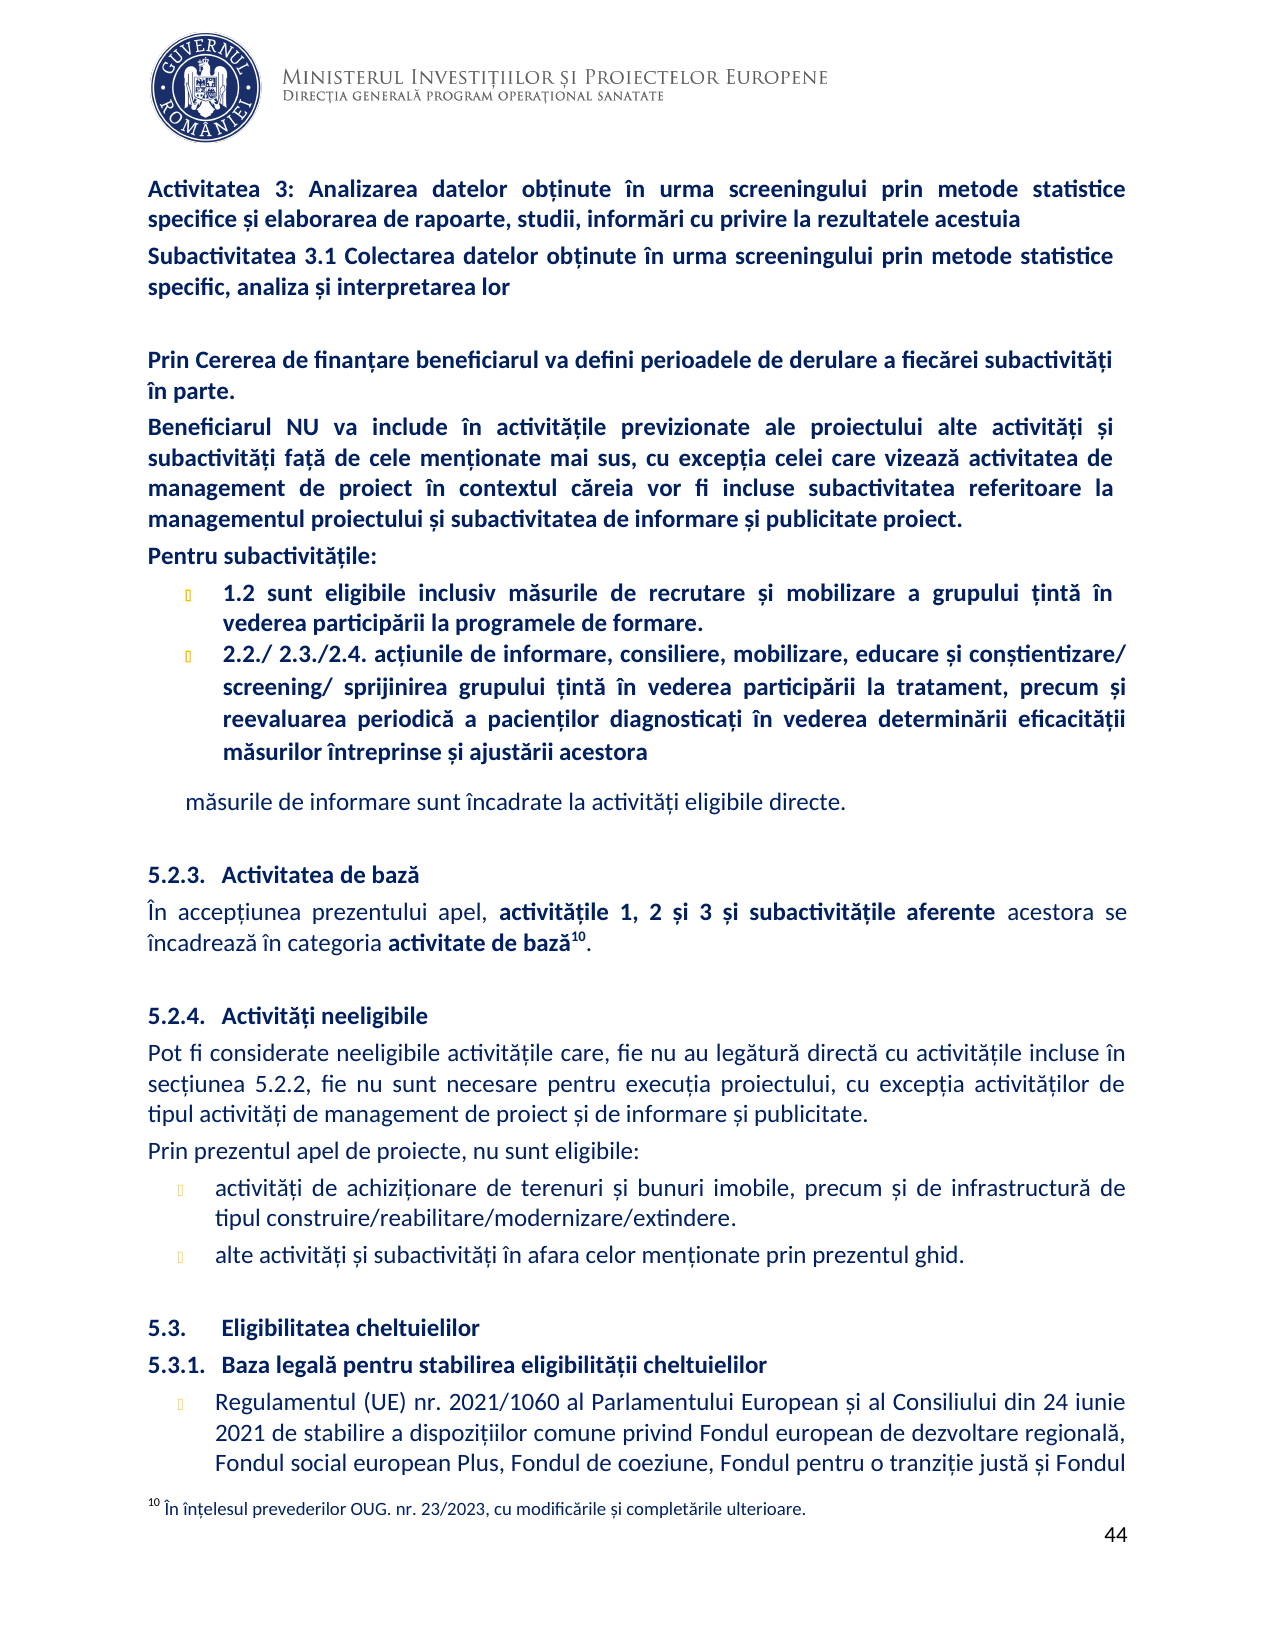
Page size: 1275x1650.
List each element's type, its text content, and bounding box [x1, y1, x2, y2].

text În accepțiunea prezentului apel, activitățile 1, 2 și 3 și subactivitățile aferente acestora se încadrează în categoria activitate de bază. [148, 896, 1127, 957]
list 2.2./ 2.3./2.4. acțiunile de informare, consiliere, mobilizare, educare și conștientizare/ screening/ sprijinirea grupului țintă în vederea participării la tratament, precum și reevaluarea periodică a pacienților diagnosticați în vederea determinării eficacității măsurilor întreprinse și ajustării acestora [185, 638, 1127, 767]
list activități de achiziționare de terenuri și bunuri imobile, precum și de infrastructură de tipul construire/reabilitare/modernizare/extindere. [177, 1172, 1127, 1233]
picture [147, 29, 852, 145]
list Eligibilitatea cheltuielilor [148, 1313, 1127, 1343]
list Baza legală pentru stabilirea eligibilității cheltuielilor [148, 1349, 1127, 1380]
list alte activități și subactivități în afara celor menționate prin prezentul ghid. [177, 1239, 1127, 1269]
text Pentru subactivitățile: [148, 540, 1115, 570]
text Prin prezentul apel de proiecte, nu sunt eligibile: [148, 1135, 1127, 1166]
text Activitatea 3: Analizarea datelor obținute în urma screeningului prin metode statistice specifice și elaborarea de rapoarte, studii, informări cu privire la rezultatele acestuia [148, 173, 1127, 234]
text măsurile de informare sunt încadrate la activități eligibile directe. [185, 786, 1115, 817]
list Activități neeligibile [148, 1000, 1127, 1031]
text Prin Cererea de finanțare beneficiarul va defini perioadele de derulare a fiecărei subactivități în parte. [148, 344, 1115, 405]
text Subactivitatea 3.1 Colectarea datelor obţinute în urma screeningului prin metode statistice specific, analiza și interpretarea lor [148, 240, 1115, 301]
text Beneficiarul NU va include în activitățile previzionate ale proiectului alte activități și subactivități față de cele menționate mai sus, cu excepția celei care vizează activitatea de management de proiect în contextul căreia vor fi incluse subactivitatea referitoare la managementul proiectului și subactivitatea de informare și publicitate proiect. [148, 412, 1115, 534]
list 1.2 sunt eligibile inclusiv măsurile de recrutare și mobilizare a grupului țintă în vederea participării la programele de formare. [185, 577, 1115, 638]
list Activitatea de bază [148, 859, 1127, 890]
text Pot fi considerate neeligibile activitățile care, fie nu au legătură directă cu activitățile incluse în secțiunea 5.2.2, fie nu sunt necesare pentru execuția proiectului, cu excepția activităților de tipul activități de management de proiect și de informare și publicitate. [148, 1037, 1127, 1129]
